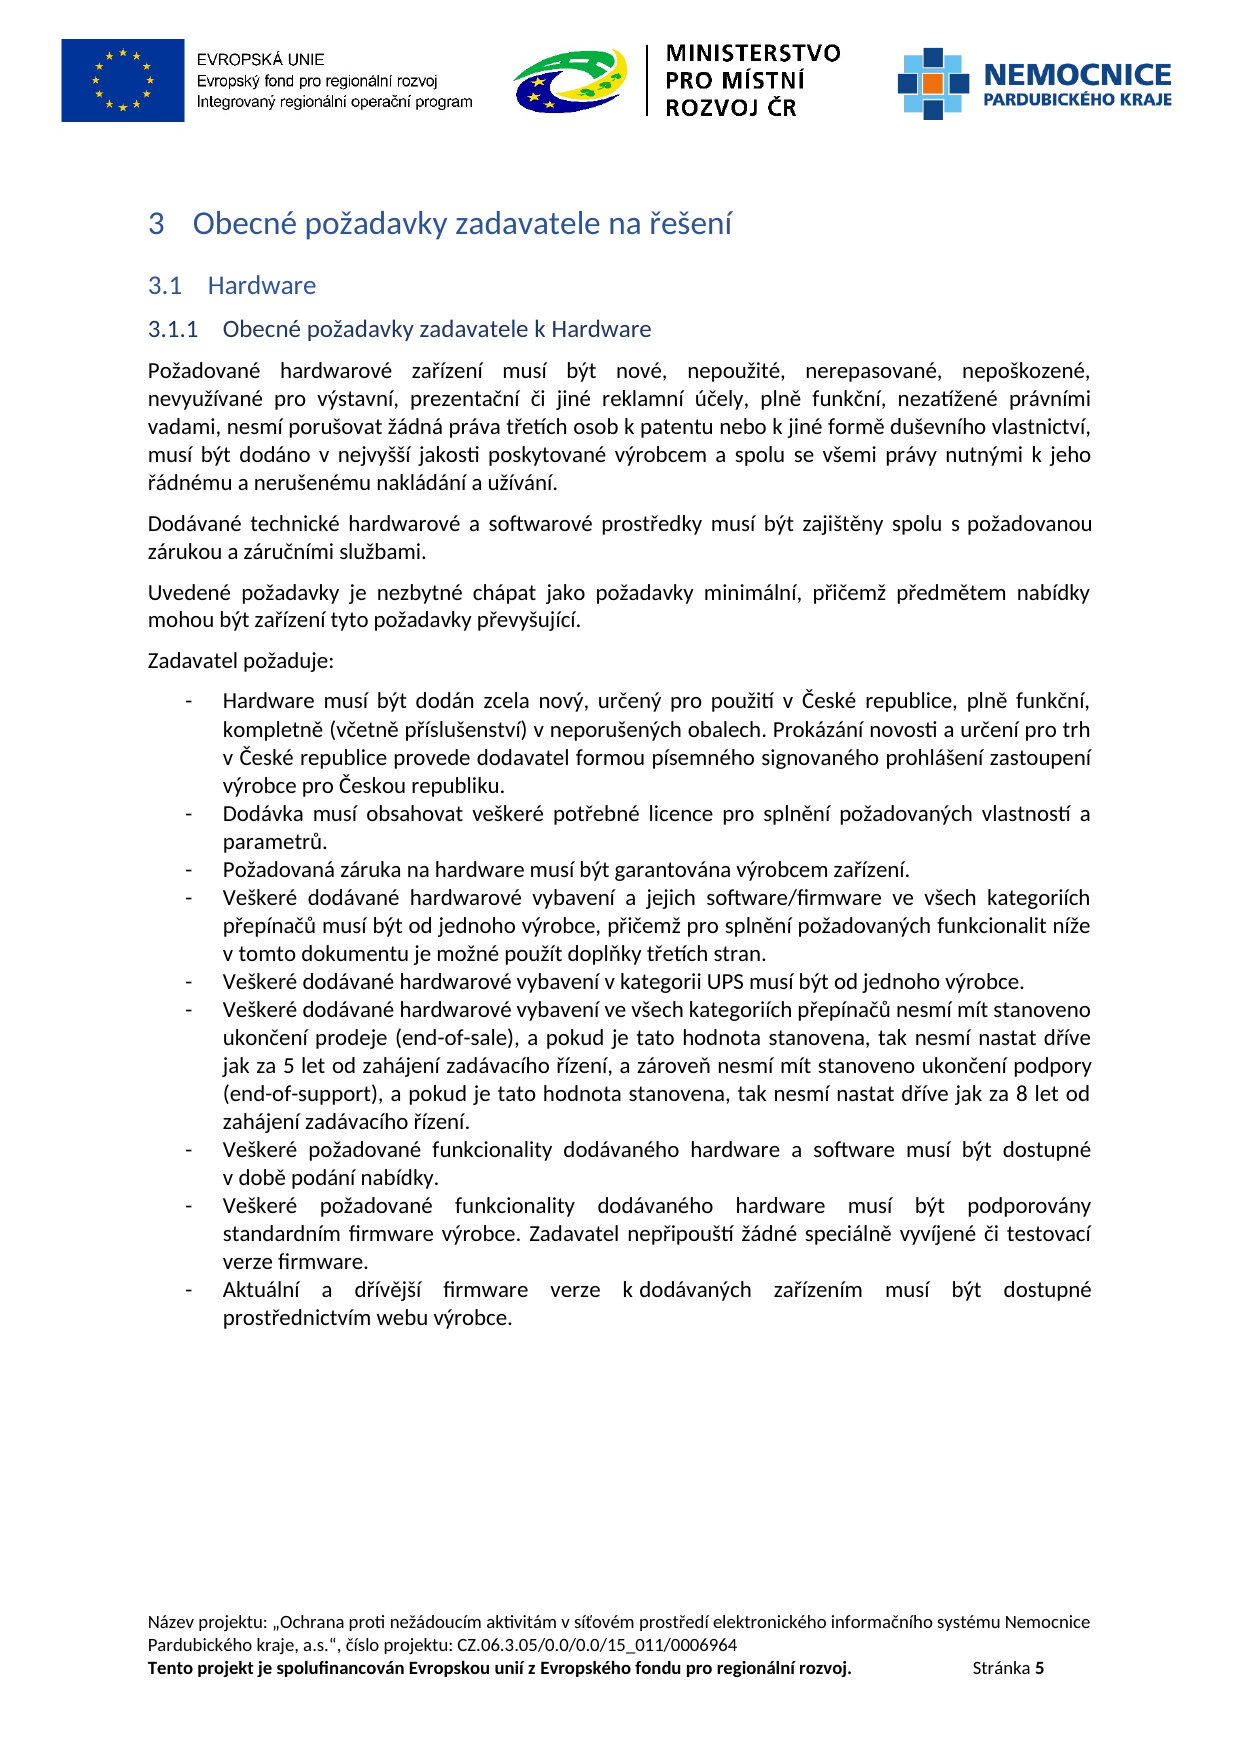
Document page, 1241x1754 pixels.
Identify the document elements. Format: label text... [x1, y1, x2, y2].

list Dodávka musí obsahovat veškeré potřebné licence pro splnění požadovaných vlastností a parametrů. [185, 799, 1092, 855]
list Hardware musí být dodán zcela nový, určený pro použití v České republice, plně funkční, kompletně (včetně příslušenství) v neporušených obalech. Prokázání novosti a určení pro trh v České republice provede dodavatel formou písemného signovaného prohlášení zastoupení výrobce pro Českou republiku. [185, 687, 1092, 799]
list Veškeré dodávané hardwarové vybavení ve všech kategoriích přepínačů nesmí mít stanoveno ukončení prodeje (end-of-sale), a pokud je tato hodnota stanovena, tak nesmí nastat dříve jak za 5 let od zahájení zadávacího řízení, a zároveň nesmí mít stanoveno ukončení podpory (end-of-support), a pokud je tato hodnota stanovena, tak nesmí nastat dříve jak za 8 let od zahájení zadávacího řízení. [185, 995, 1092, 1135]
subtitle Hardware [148, 268, 1092, 301]
text Požadované hardwarové zařízení musí být nové, nepoužité, nerepasované, nepoškozené, nevyužívané pro výstavní, prezentační či jiné reklamní účely, plně funkční, nezatížené právními vadami, nesmí porušovat žádná práva třetích osob k patentu nebo k jiné formě duševního vlastnictví, musí být dodáno v nejvyšší jakosti poskytované výrobcem a spolu se všemi právy nutnými k jeho řádnému a nerušenému nakládání a užívání. [148, 356, 1092, 497]
text Uvedené požadavky je nezbytné chápat jako požadavky minimální, přičemž předmětem nabídky mohou být zařízení tyto požadavky převyšující. [148, 578, 1092, 634]
text Dodávané technické hardwarové a softwarové prostředky musí být zajištěny spolu s požadovanou zárukou a záručními službami. [148, 509, 1092, 565]
picture [896, 46, 1172, 121]
list Veškeré požadované funkcionality dodávaného hardware musí být podporovány standardním firmware výrobce. Zadavatel nepřipouští žádné speciálně vyvíjené či testovací verze firmware. [185, 1191, 1092, 1275]
subtitle Obecné požadavky zadavatele k Hardware [148, 313, 1092, 344]
text Zadavatel požaduje: [148, 646, 1092, 674]
list Veškeré dodávané hardwarové vybavení a jejich software/firmware ve všech kategoriích přepínačů musí být od jednoho výrobce, přičemž pro splnění požadovaných funkcionalit níže v tomto dokumentu je možné použít doplňky třetích stran. [185, 883, 1092, 967]
list Veškeré požadované funkcionality dodávaného hardware a software musí být dostupné v době podání nabídky. [185, 1135, 1092, 1191]
picture [35, 11, 867, 149]
list Veškeré dodávané hardwarové vybavení v kategorii UPS musí být od jednoho výrobce. [185, 967, 1092, 995]
subtitle Obecné požadavky zadavatele na řešení [148, 202, 1092, 243]
list Požadovaná záruka na hardware musí být garantována výrobcem zařízení. [185, 855, 1092, 883]
list Aktuální a dřívější firmware verze k dodávaných zařízením musí být dostupné prostřednictvím webu výrobce. [185, 1275, 1092, 1331]
